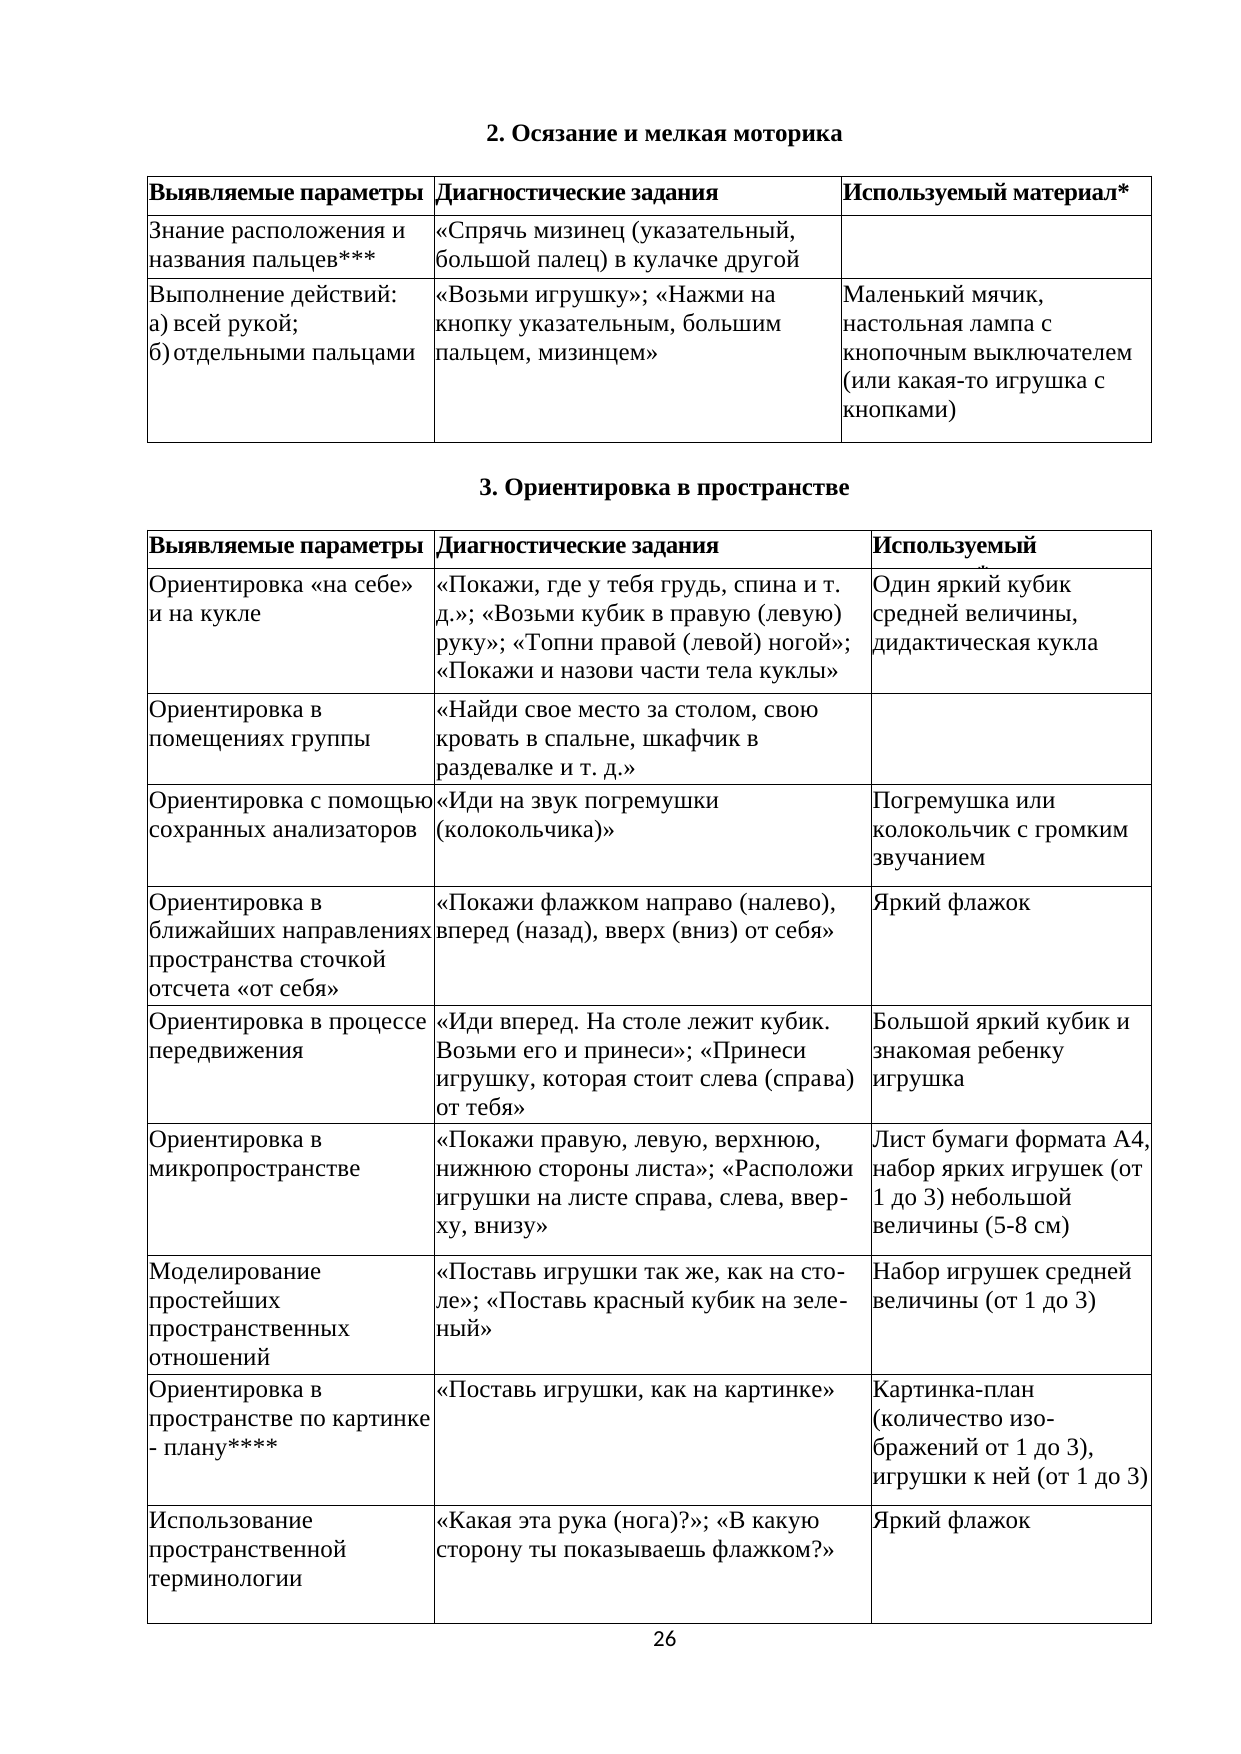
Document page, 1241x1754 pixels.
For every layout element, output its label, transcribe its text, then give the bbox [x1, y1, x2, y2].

table_cell Погремушка или колокольчик с громким звучанием [872, 785, 1151, 886]
table_cell [872, 694, 1151, 784]
table_cell Лист бумаги формата А4, набор ярких игрушек (от 1 до 3) небольшой величины (5-8 см) [872, 1153, 1151, 1255]
table_header Используемый материал* [989, 531, 1151, 568]
table_header Выявляемые параметры [148, 531, 434, 568]
table_cell «Поставь игрушки так же, как на столе»; «Поставь красный кубик на зеленый» [435, 1256, 871, 1373]
table_cell Знание расположения и названия пальцев*** [148, 216, 434, 278]
text 3. Ориентировка в пространстве [177, 472, 1152, 501]
table_header Используемый материал* [842, 177, 1151, 214]
table_cell «Покажи, где у тебя грудь, спина и т. д.»; «Возьми кубик в правую (левую) руку»; «Топни правой (левой) ногой»; «Покажи и назови части тела куклы» [435, 569, 871, 693]
table_cell «Найди свое место за столом, свою кровать в спальне, шкафчик в раздевалке и т. д.» [435, 694, 871, 784]
table_cell Ориентировка в ближайших направлениях пространства сточкой отсчета «от себя» [148, 887, 434, 1005]
table_cell Ориентировка «на себе» и на кукле [148, 569, 434, 693]
table_cell Ориентировка в пространстве по картинке - плану**** [148, 1375, 434, 1504]
table_cell «Покажи флажком направо (налево), вперед (назад), вверх (вниз) от себя» [435, 887, 871, 1005]
table_cell «Иди на звук погремушки (колокольчика)» [435, 785, 871, 886]
table_cell [842, 216, 1151, 278]
table_cell Яркий флажок [872, 887, 1151, 1005]
table_cell «Спрячь мизинец (указательный, большой палец) в кулачке другой руки» [499, 216, 841, 278]
table_cell Яркий флажок [872, 1506, 1151, 1623]
table_cell «Возьми игрушку»; «Нажми на кнопку указательным, большим пальцем, мизинцем» [435, 279, 841, 442]
table_cell Ориентировка в помещениях группы [148, 694, 434, 784]
table_header Диагностические задания [435, 177, 841, 214]
table_cell Выполнение действий: а) всей рукой; б) отдельными пальцами [148, 279, 434, 442]
table_cell Картинка-план (количество изображений от 1 до 3), игрушки к ней (от 1 до 3) [872, 1375, 1151, 1504]
table_cell Маленький мячик, настольная лампа с кнопочным выключателем (или какая-то игрушка с кнопками) [842, 279, 1151, 442]
text 2. Осязание и мелкая моторика [177, 118, 1152, 147]
table_cell Набор игрушек средней величины (от 1 до 3) [872, 1256, 1151, 1373]
table_cell Один яркий кубик средней величины, дидактическая кукла [872, 569, 1151, 693]
table_cell «Иди вперед. На столе лежит кубик. Возьми его и принеси»; «Принеси игрушку, которая стоит слева (справа) от тебя» [435, 1006, 871, 1123]
table_cell «Поставь игрушки, как на картинке» [435, 1375, 871, 1504]
table_cell Моделирование простейших пространственных отношений [148, 1256, 434, 1373]
table_cell Ориентировка в микропространстве [148, 1124, 434, 1255]
table_cell Использование пространственной терминологии [148, 1506, 434, 1623]
table_cell Ориентировка с помощью сохранных анализаторов [148, 785, 434, 886]
table_cell Ориентировка в процессе передвижения [148, 1006, 434, 1123]
table_header Диагностические задания [435, 531, 871, 568]
table_header Выявляемые параметры [148, 177, 434, 214]
table_cell «Какая эта рука (нога)?»; «В какую сторону ты показываешь флажком?» [435, 1506, 871, 1623]
table_cell Большой яркий кубик и знакомая ребенку игрушка [872, 1006, 1151, 1123]
table_cell «Покажи правую, левую, верхнюю, нижнюю стороны листа»; «Расположи игрушки на листе справа, слева, вверху, внизу» [435, 1124, 871, 1255]
